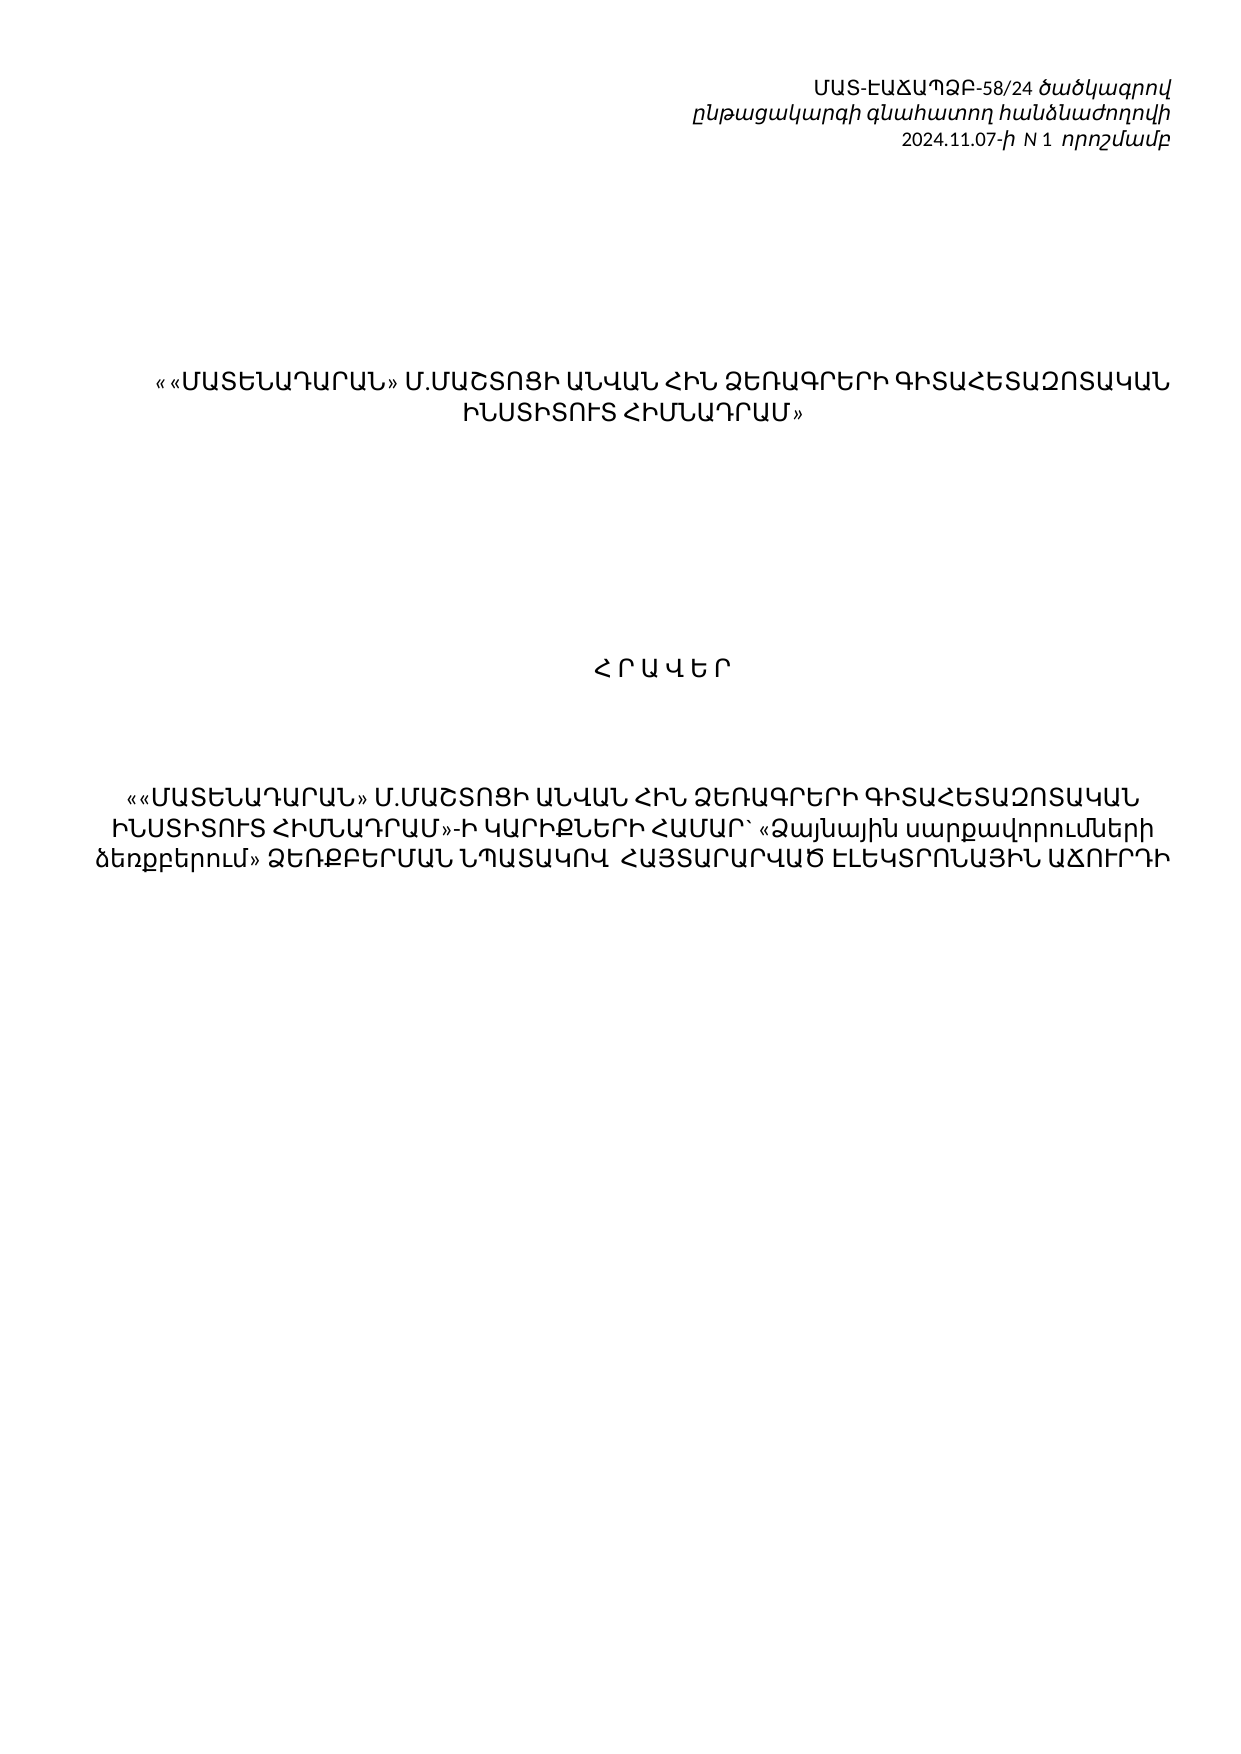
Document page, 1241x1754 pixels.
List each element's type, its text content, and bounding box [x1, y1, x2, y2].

text « «ՄԱՏԵՆԱԴԱՐԱՆ» Մ.ՄԱՇՏՈՑԻ ԱՆՎԱՆ ՀԻՆ ՁԵՌԱԳՐԵՐԻ ԳԻՏԱՀԵՏԱԶՈՏԱԿԱՆ ԻՆՍՏԻՏՈՒՏ ՀԻՄՆԱԴՐԱՄ» [94, 366, 1172, 427]
text ընթացակարգի գնահատող հանձնաժողովի [94, 100, 1171, 126]
text ««ՄԱՏԵՆԱԴԱՐԱՆ» Մ.ՄԱՇՏՈՑԻ ԱՆՎԱՆ ՀԻՆ ՁԵՌԱԳՐԵՐԻ ԳԻՏԱՀԵՏԱԶՈՏԱԿԱՆ ԻՆՍՏԻՏՈՒՏ ՀԻՄՆԱԴՐԱՄ»-Ի ԿԱՐԻՔՆԵՐԻ ՀԱՄԱՐ` «Ձայնային սարքավորումների ձեռքբերում» ՁԵՌՔԲԵՐՄԱՆ ՆՊԱՏԱԿՈՎ ՀԱՅՏԱՐԱՐՎԱԾ ԷԼԵԿՏՐՈՆԱՅԻՆ ԱՃՈՒՐԴԻ [94, 782, 1172, 874]
text 2024.11.07 -ի N 1 որոշմամբ [94, 126, 1171, 151]
text Հ Ր Ա Վ Ե Ր [94, 653, 1172, 684]
text ՄԱՏ-ԷԱՃԱՊՁԲ-58/24 ծածկագրով [94, 75, 1171, 100]
